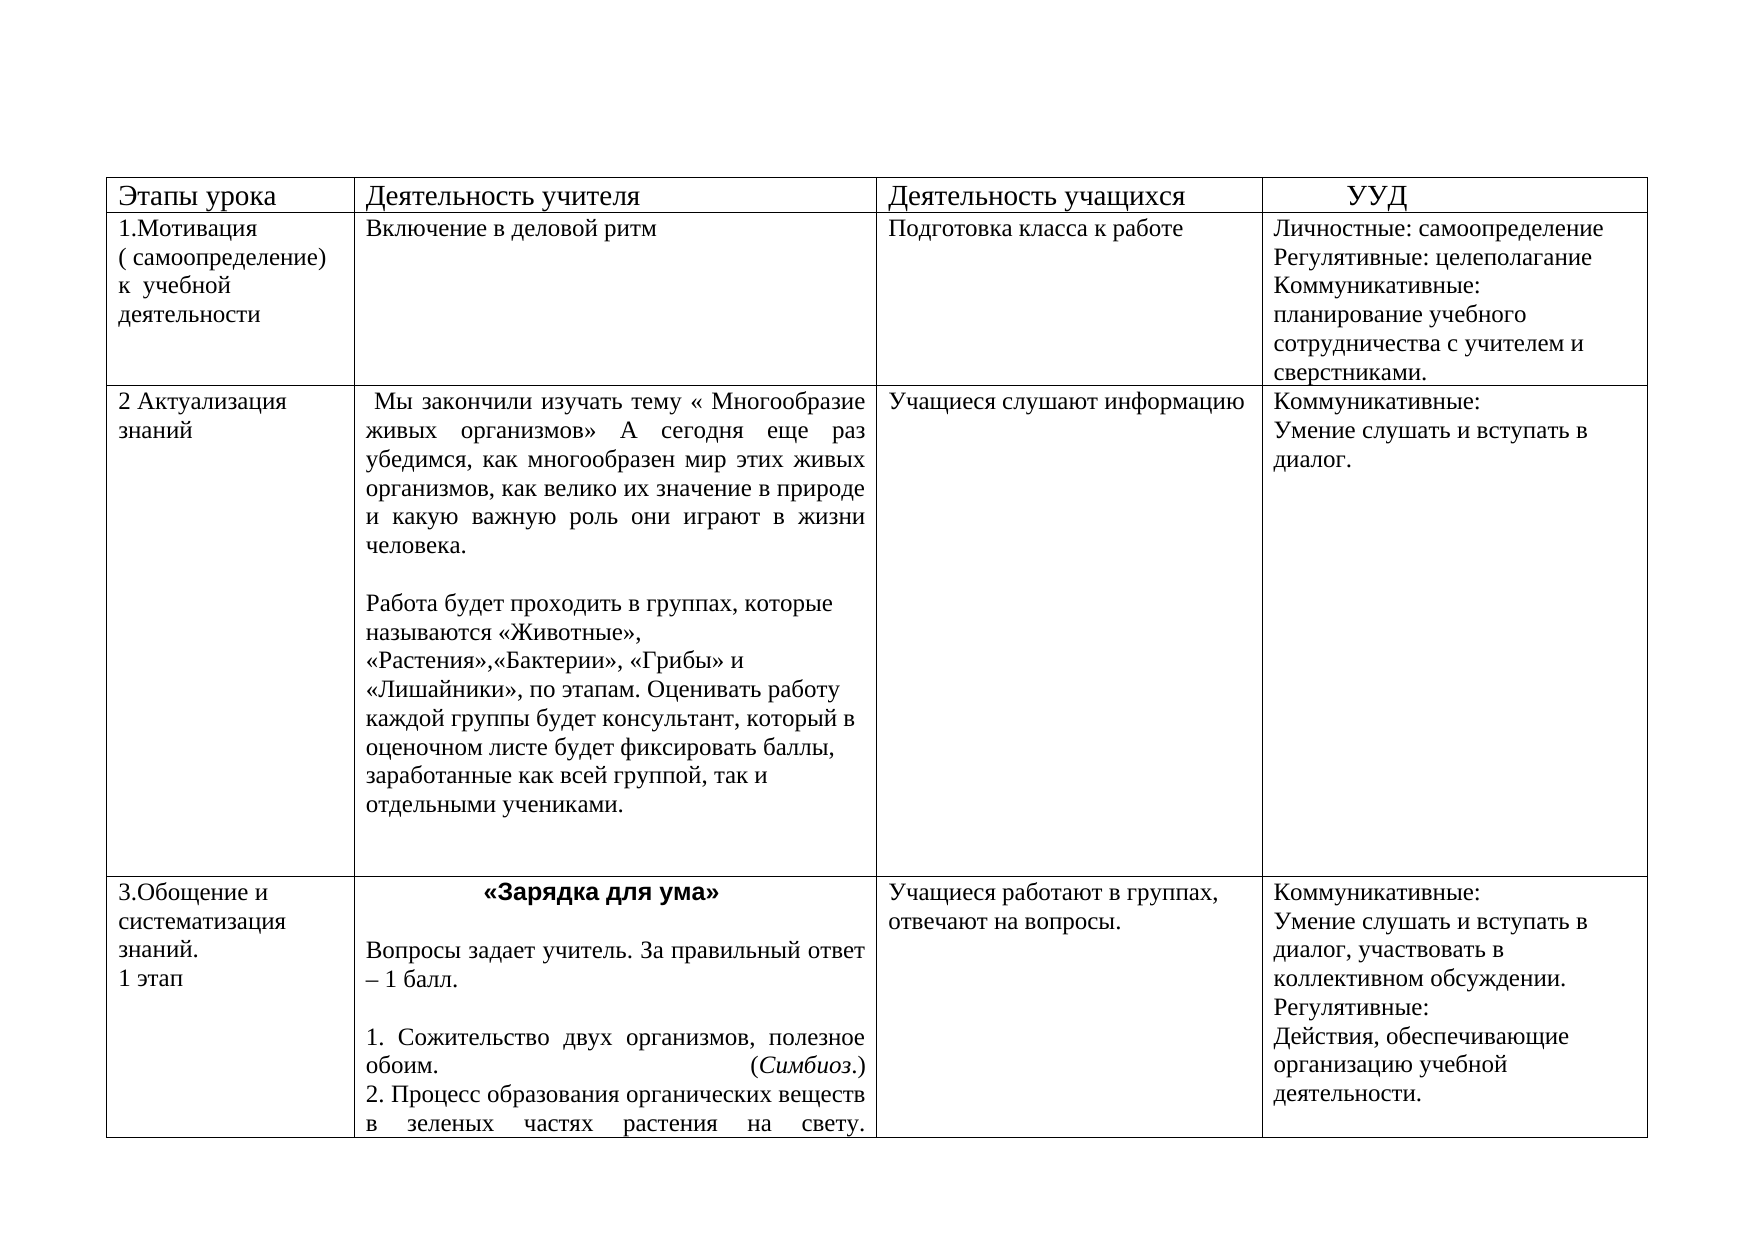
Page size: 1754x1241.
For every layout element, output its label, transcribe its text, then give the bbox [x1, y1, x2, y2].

table_header Деятельность учащихся [877, 178, 1262, 212]
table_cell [107, 877, 354, 1137]
table_cell 2 Актуализация знаний [107, 386, 354, 876]
table_header УУД [1263, 178, 1647, 212]
table_cell 1.Мотивация ( самоопределение) к учебной деятельности [107, 213, 354, 385]
table_header Деятельность учителя [355, 178, 876, 212]
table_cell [877, 877, 1262, 1137]
table_cell Включение в деловой ритм [355, 213, 876, 385]
table_cell Учащиеся слушают информацию [877, 386, 1262, 876]
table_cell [355, 877, 876, 1137]
table_cell Коммуникативные: Умение слушать и вступать в диалог. [1263, 386, 1647, 876]
table_cell Личностные: самоопределение Регулятивные: целеполагание Коммуникативные: планирование учебного сотрудничества с учителем и сверстниками. [1263, 213, 1647, 385]
table_cell Подготовка класса к работе [877, 213, 1262, 385]
table_cell Мы закончили изучать тему « Многообразие живых организмов» А сегодня еще раз убедимся, как многообразен мир этих живых организмов, как велико их значение в природе и какую важную роль они играют в жизни человека. Работа будет проходить в группах, которые называются «Животные», «Растения»,«Бактерии», «Грибы» и «Лишайники», по этапам. Оценивать работу каждой группы будет консультант, который в оценочном листе будет фиксировать баллы, заработанные как всей группой, так и отдельными учениками. [355, 386, 876, 876]
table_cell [1263, 877, 1647, 1137]
table_header Этапы урока [107, 178, 354, 212]
